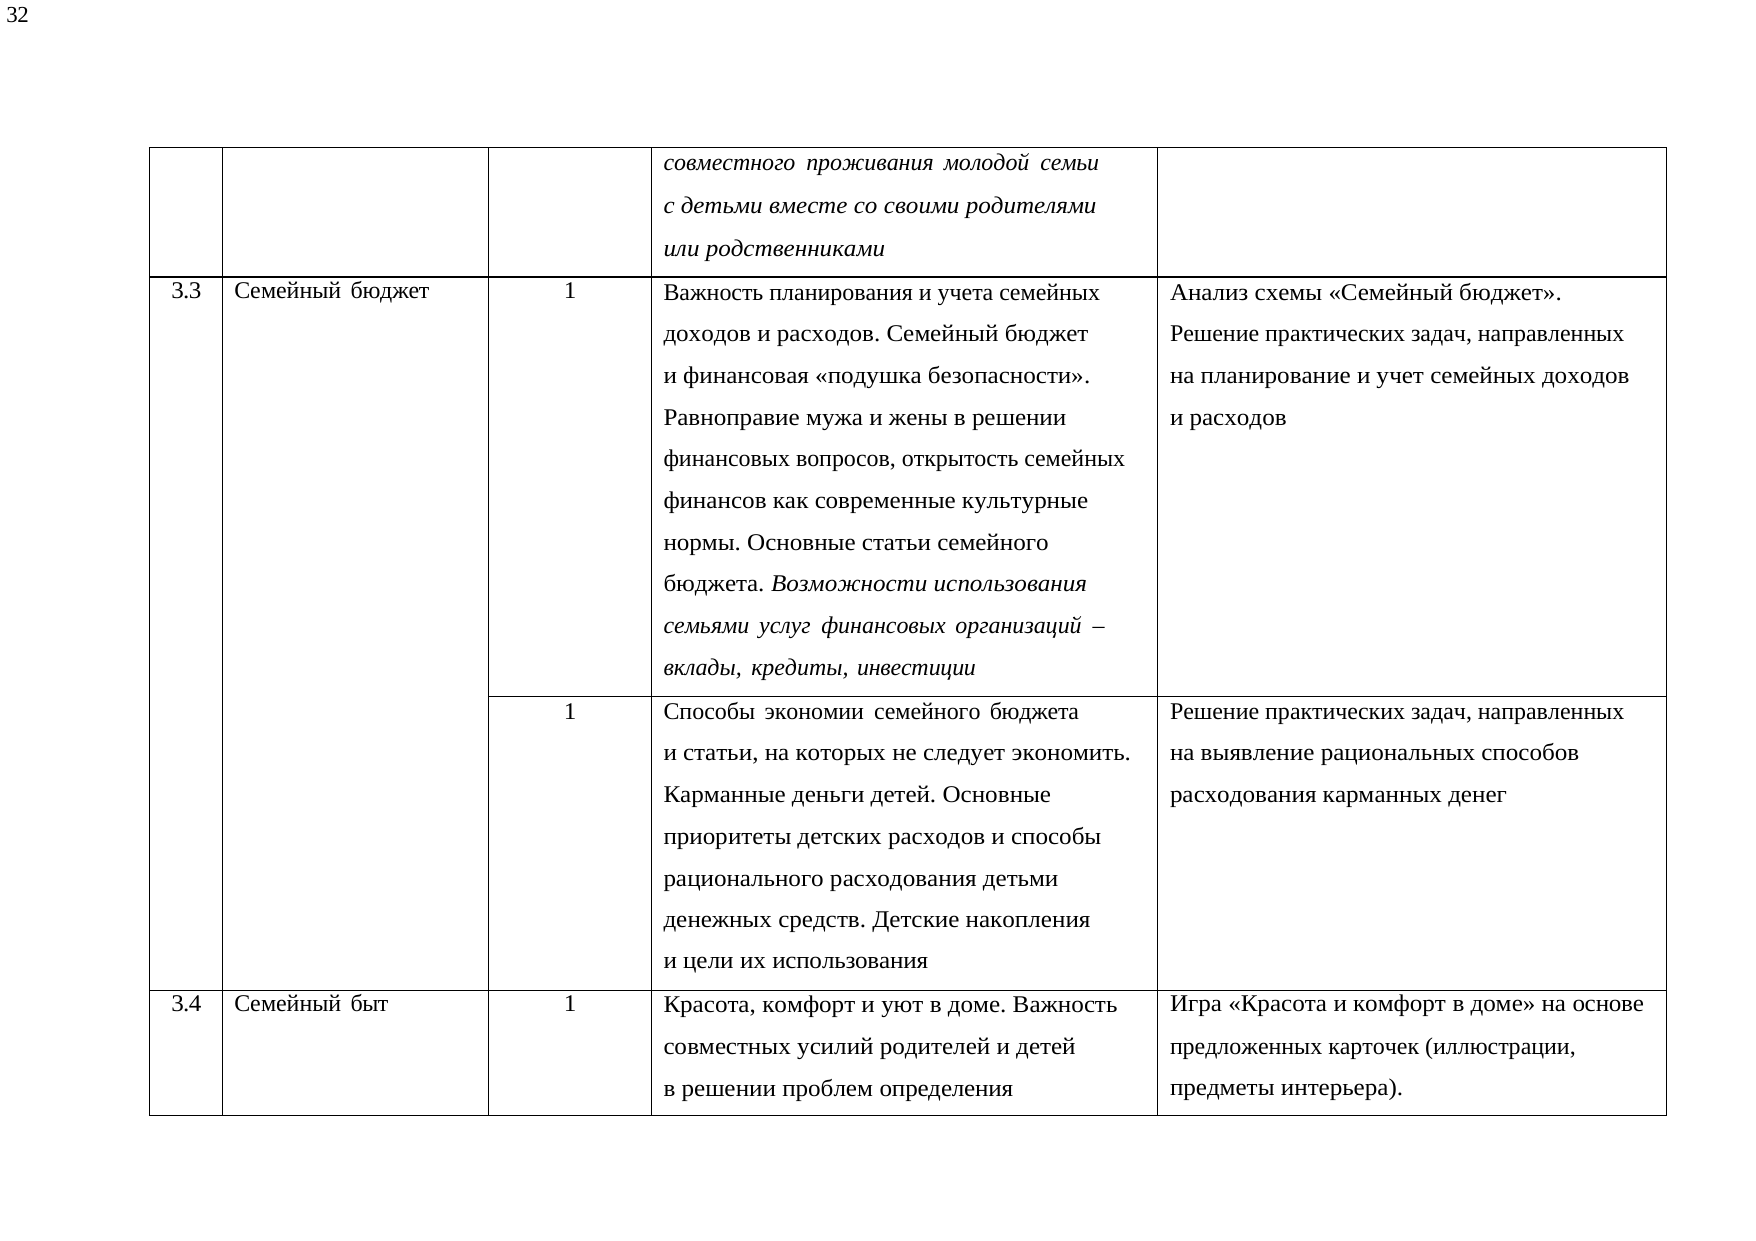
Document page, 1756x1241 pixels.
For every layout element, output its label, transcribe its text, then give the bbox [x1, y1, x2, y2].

table_cell Решение практических задач, направленных на выявление рациональных способов расходования карманных денег [1158, 697, 1666, 989]
table_cell Игра «Красота и комфорт в доме» на основе предложенных карточек (иллюстрации, предметы интерьера). [1158, 991, 1666, 1115]
table_header [1158, 148, 1666, 276]
table_cell Анализ схемы «Семейный бюджет». Решение практических задач, направленных на планирование и учет семейных доходов и расходов [1158, 278, 1666, 696]
table_cell Красота, комфорт и уют в доме. Важность совместных усилий родителей и детей в решении проблем определения [652, 991, 1157, 1115]
table_cell 3.3 [150, 278, 222, 989]
table_header совместного проживания молодой семьи с детьми вместе со своими родителями или родственниками [652, 148, 1157, 276]
table_cell Семейный бюджет [223, 278, 488, 989]
table_header [489, 148, 651, 276]
table_header [223, 148, 488, 276]
table_cell Важность планирования и учета семейных доходов и расходов. Семейный бюджет и финансовая «подушка безопасности». Равноправие мужа и жены в решении финансовых вопросов, открытость семейных финансов как современные культурные нормы. Основные статьи семейного бюджета. Возможности использования семьями услуг финансовых организаций – вклады, кредиты, инвестиции [652, 278, 1157, 696]
table_cell Способы экономии семейного бюджета и статьи, на которых не следует экономить. Карманные деньги детей. Основные приоритеты детских расходов и способы рационального расходования детьми денежных средств. Детские накопления и цели их использования [652, 697, 1157, 989]
table_cell 3.4 [150, 991, 222, 1115]
table_header [150, 148, 222, 276]
table_cell Семейный быт [223, 991, 488, 1115]
table_cell 1 [489, 697, 651, 989]
table_cell 1 [489, 278, 651, 696]
table_cell 1 [489, 991, 651, 1115]
